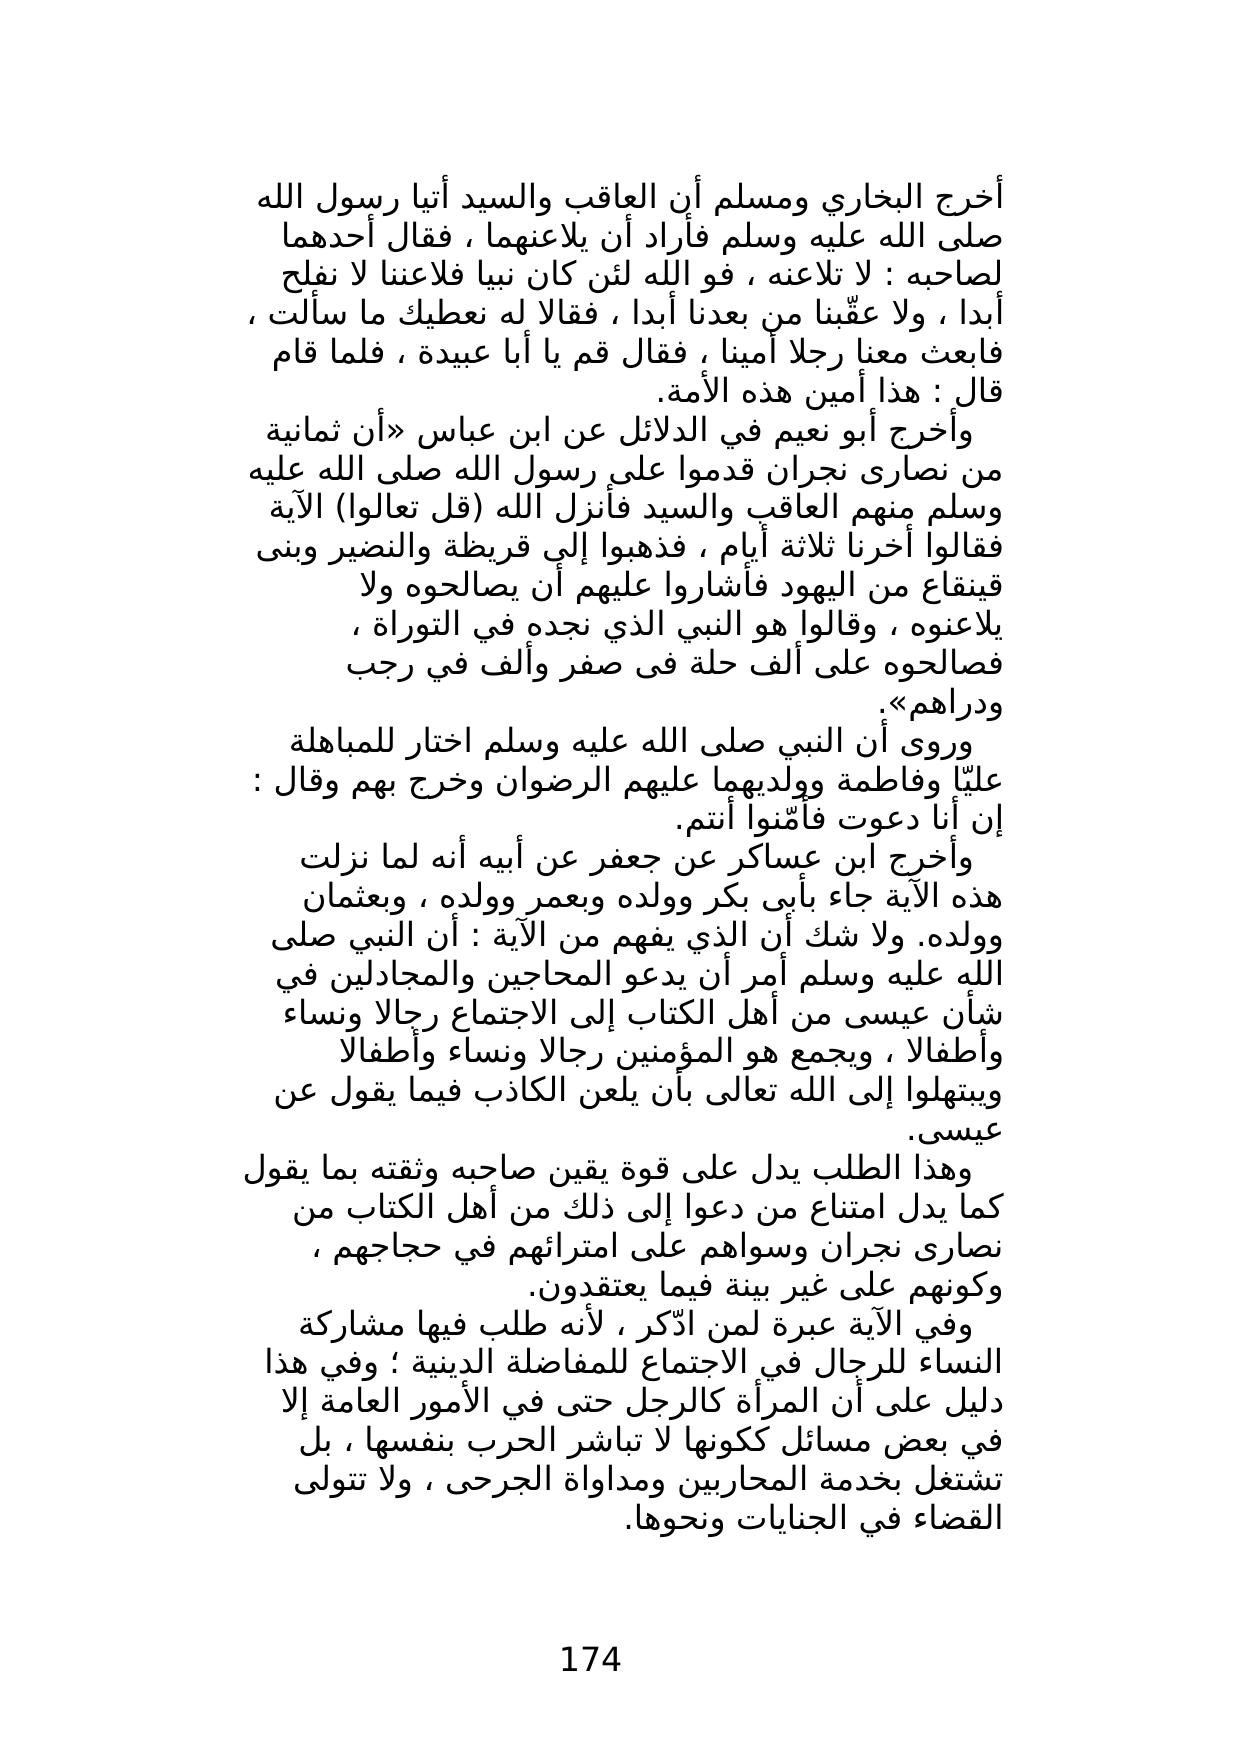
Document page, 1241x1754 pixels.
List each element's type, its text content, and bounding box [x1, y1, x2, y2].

text وأخرج ابن عساكر عن جعفر عن أبيه أنه لما نزلت هذه الآية جاء بأبى بكر وولده وبعمر وولده ، وبعثمان وولده. ولا شك أن الذي يفهم من الآية : أن النبي صلى الله عليه وسلم أمر أن يدعو المحاجين والمجادلين في شأن عيسى من أهل الكتاب إلى الاجتماع رجالا ونساء وأطفالا ، ويجمع هو المؤمنين رجالا ونساء وأطفالا ويبتهلوا إلى الله تعالى بأن يلعن الكاذب فيما يقول عن عيسى. [236, 838, 1004, 1148]
text وهذا الطلب يدل على قوة يقين صاحبه وثقته بما يقول كما يدل امتناع من دعوا إلى ذلك من أهل الكتاب من نصارى نجران وسواهم على امترائهم في حجاجهم ، وكونهم على غير بينة فيما يعتقدون. [236, 1148, 1004, 1304]
text أخرج البخاري ومسلم أن العاقب والسيد أتيا رسول الله صلى الله عليه وسلم فأراد أن يلاعنهما ، فقال أحدهما لصاحبه : لا تلاعنه ، فو الله لئن كان نبيا فلاعننا لا نفلح أبدا ، ولا عقّبنا من بعدنا أبدا ، فقالا له نعطيك ما سألت ، فابعث معنا رجلا أمينا ، فقال قم يا أبا عبيدة ، فلما قام قال : هذا أمين هذه الأمة. [236, 177, 1004, 410]
text وروى أن النبي صلى الله عليه وسلم اختار للمباهلة عليّا وفاطمة وولديهما عليهم الرضوان وخرج بهم وقال : إن أنا دعوت فأمّنوا أنتم. [236, 721, 1004, 838]
text وفي الآية عبرة لمن ادّكر ، لأنه طلب فيها مشاركة النساء للرجال في الاجتماع للمفاضلة الدينية ؛ وفي هذا دليل على أن المرأة كالرجل حتى في الأمور العامة إلا في بعض مسائل ككونها لا تباشر الحرب بنفسها ، بل تشتغل بخدمة المحاربين ومداواة الجرحى ، ولا تتولى القضاء في الجنايات ونحوها. [236, 1304, 1004, 1537]
text وأخرج أبو نعيم في الدلائل عن ابن عباس «أن ثمانية من نصارى نجران قدموا على رسول الله صلى الله عليه وسلم منهم العاقب والسيد فأنزل الله (قل تعالوا) الآية فقالوا أخرنا ثلاثة أيام ، فذهبوا إلى قريظة والنضير وبنى قينقاع من اليهود فأشاروا عليهم أن يصالحوه ولا يلاعنوه ، وقالوا هو النبي الذي نجده في التوراة ، فصالحوه على ألف حلة فى صفر وألف في رجب ودراهم». [236, 410, 1004, 721]
